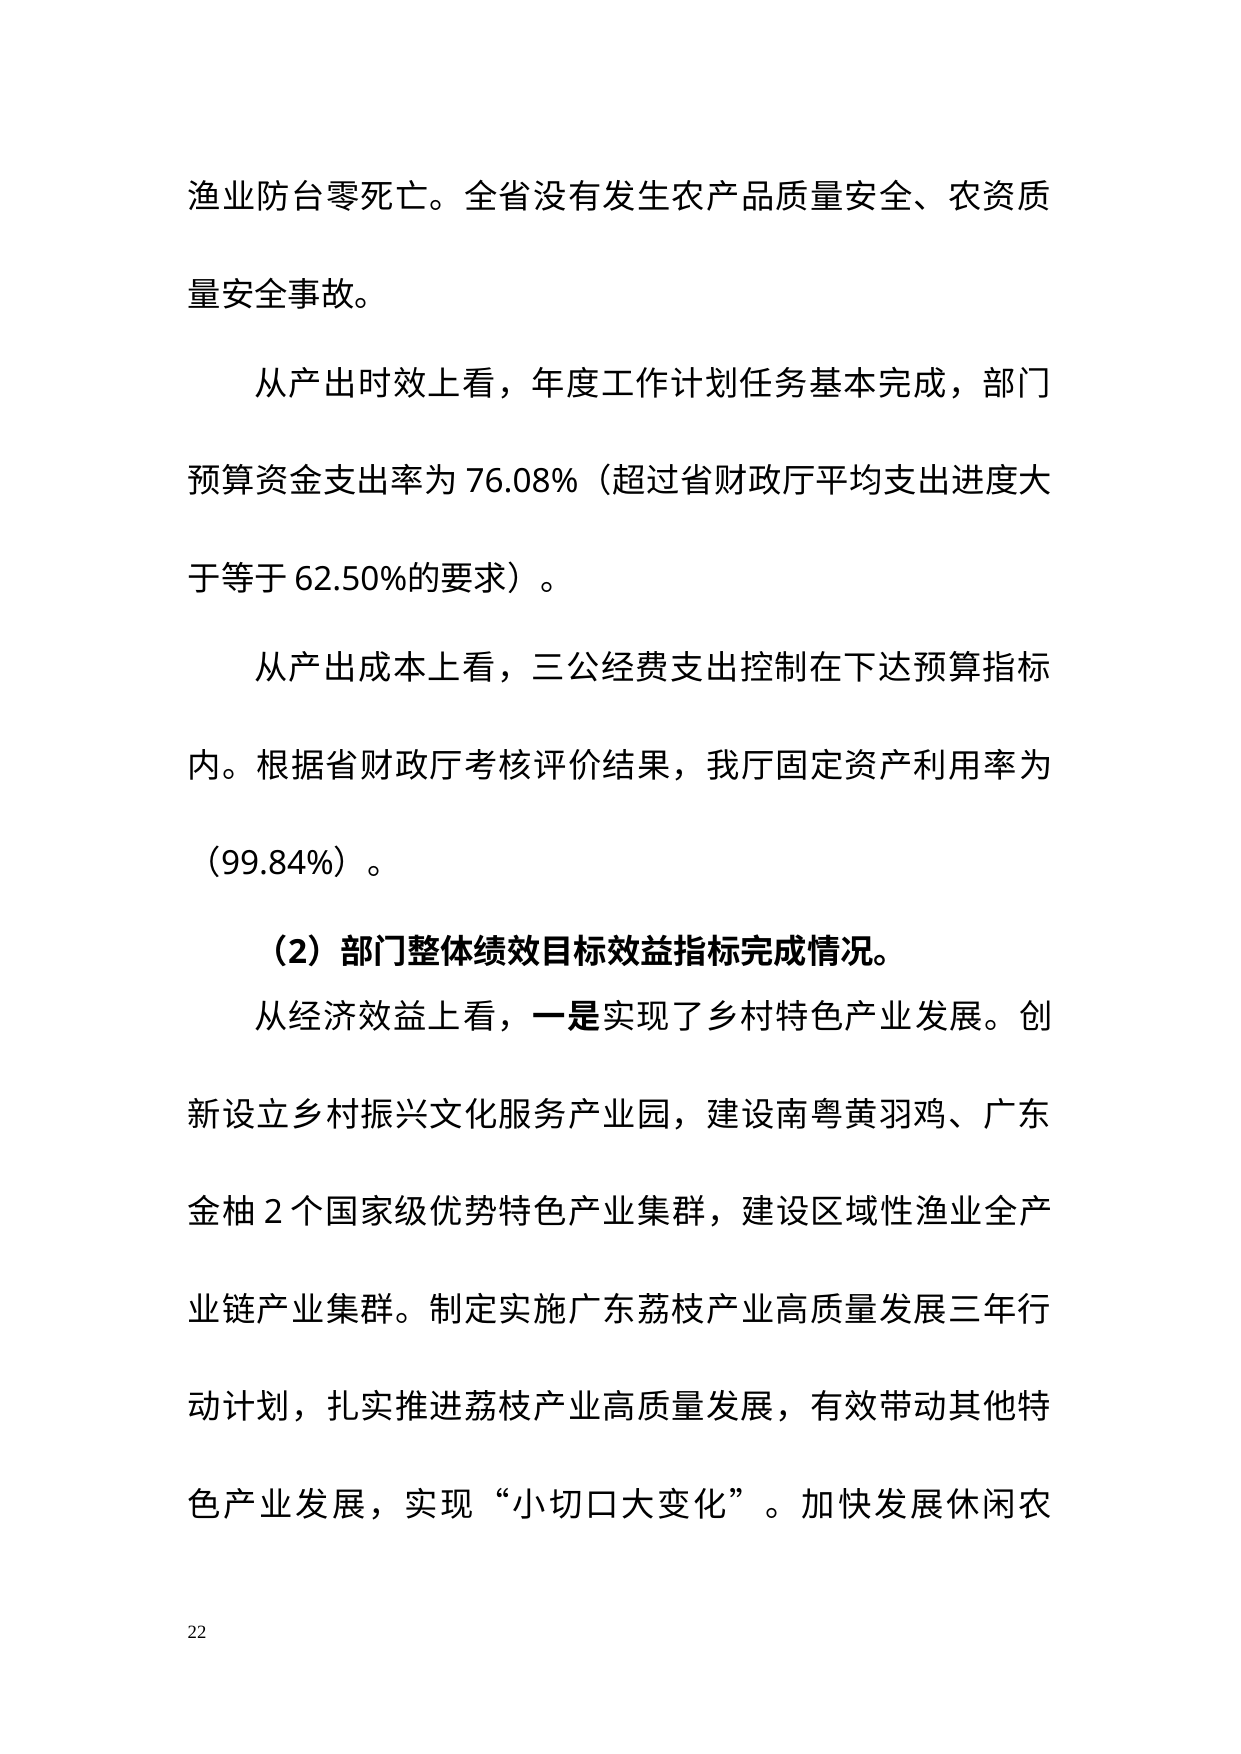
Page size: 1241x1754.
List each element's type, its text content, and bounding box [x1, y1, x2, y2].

text 从产出时效上看，年度工作计划任务基本完成，部门预算资金支出率为76.08%（超过省财政厅平均支出进度大于等于62.50%的要求）。 [187, 348, 1053, 608]
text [187, 162, 1053, 324]
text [187, 982, 1053, 1534]
text 从产出成本上看，三公经费支出控制在下达预算指标内。根据省财政厅考核评价结果，我厅固定资产利用率为（99.84%）。 [187, 633, 1053, 893]
subtitle （2）部门整体绩效目标效益指标完成情况。 [187, 917, 1053, 982]
